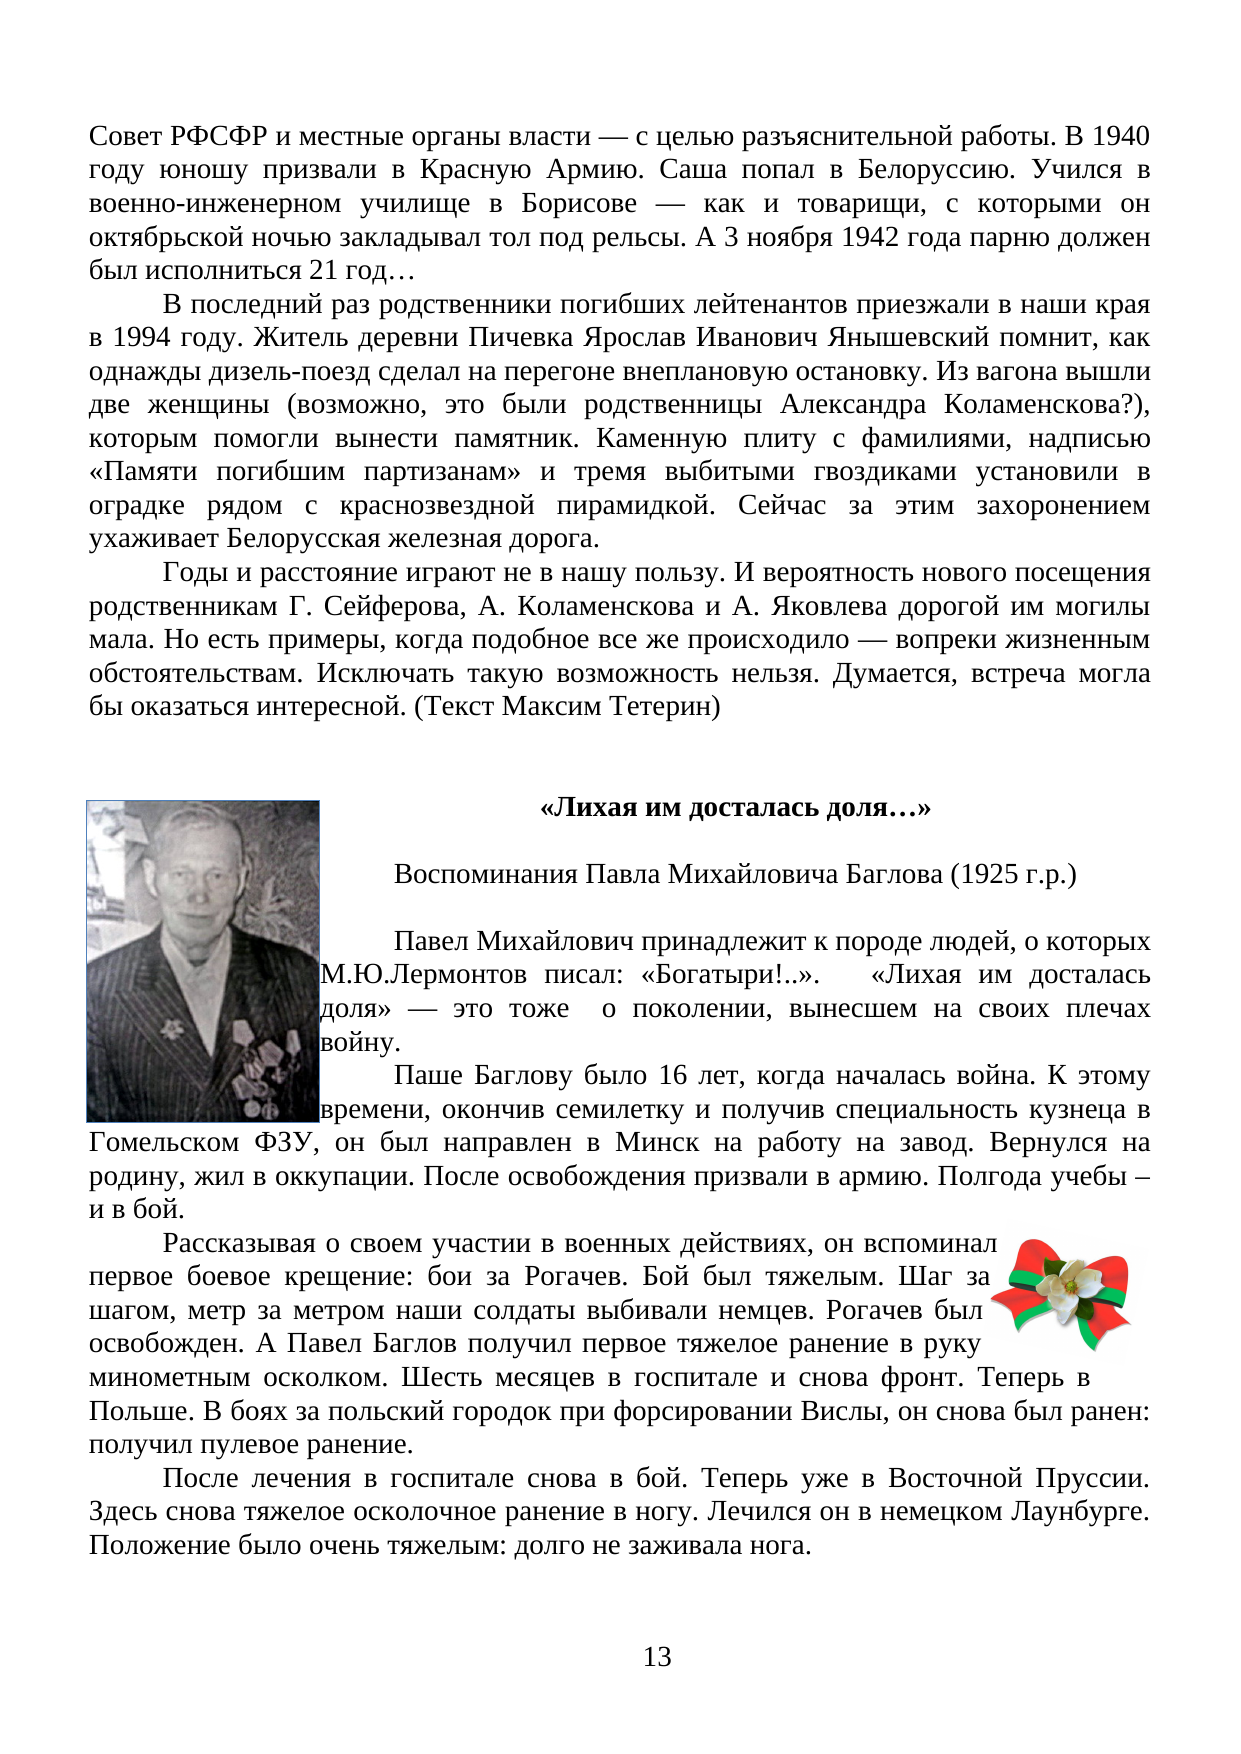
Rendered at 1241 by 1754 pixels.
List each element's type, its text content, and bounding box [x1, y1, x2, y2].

text Павел Михайлович принадлежит к породе людей, о которых М.Ю.Лермонтов писал: «Богатыри!..». «Лихая им досталась доля» — это тоже о поколении, вынесшем на своих плечах войну. [320, 923, 1152, 1057]
text После лечения в госпитале снова в бой. Теперь уже в Восточной Пруссии. Здесь снова тяжелое осколочное ранение в ногу. Лечился он в немецком Лаунбурге. Положение было очень тяжелым: долго не заживала нога. [89, 1460, 1152, 1560]
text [89, 118, 1152, 286]
text В последний раз родственники погибших лейтенантов приезжали в наши края в 1994 году. Житель деревни Пичевка Ярослав Иванович Янышевский помнит, как однажды дизель-поезд сделал на перегоне внеплановую остановку. Из вагона вышли две женщины (возможно, это были родственницы Александра Коламенскова?), которым помогли вынести памятник. Каменную плиту с фамилиями, надписью «Памяти погибшим партизанам» и тремя выбитыми гвоздиками установили в оградке рядом с краснозвездной пирамидкой. Сейчас за этим захоронением ухаживает Белорусская железная дорога. [89, 286, 1152, 554]
text Паше Баглову было 16 лет, когда началась война. К этому времени, окончив семилетку и получив специальность кузнеца в Гомельском ФЗУ, он был направлен в Минск на работу на завод. Вернулся на родину, жил в оккупации. После освобождения призвали в армию. Полгода учебы – и в бой. [89, 1057, 1152, 1225]
text Годы и расстояние играют не в нашу пользу. И вероятность нового посещения родственникам Г. Сейферова, А. Коламенскова и А. Яковлева дорогой им могилы мала. Но есть примеры, когда подобное все же происходило — вопреки жизненным обстоятельствам. Исключать такую возможность нельзя. Думается, встреча могла бы оказаться интересной. (Текст Максим Тетерин) [89, 554, 1152, 722]
text «Лихая им досталась доля…» [89, 789, 1152, 822]
text Воспоминания Павла Михайловича Баглова (1925 г.р.) [320, 856, 1152, 889]
text Рассказывая о своем участии в военных действиях, он вспоминал первое боевое крещение: бои за Рогачев. Бой был тяжелым. Шаг за шагом, метр за метром наши солдаты выбивали немцев. Рогачев был освобожден. А Павел Баглов получил первое тяжелое ранение в руку минометным осколком. Шесть месяцев в госпитале и снова фронт. Теперь в Польше. В боях за польский городок при форсировании Вислы, он снова был ранен: получил пулевое ранение. [89, 1225, 1152, 1460]
picture [87, 801, 319, 1122]
